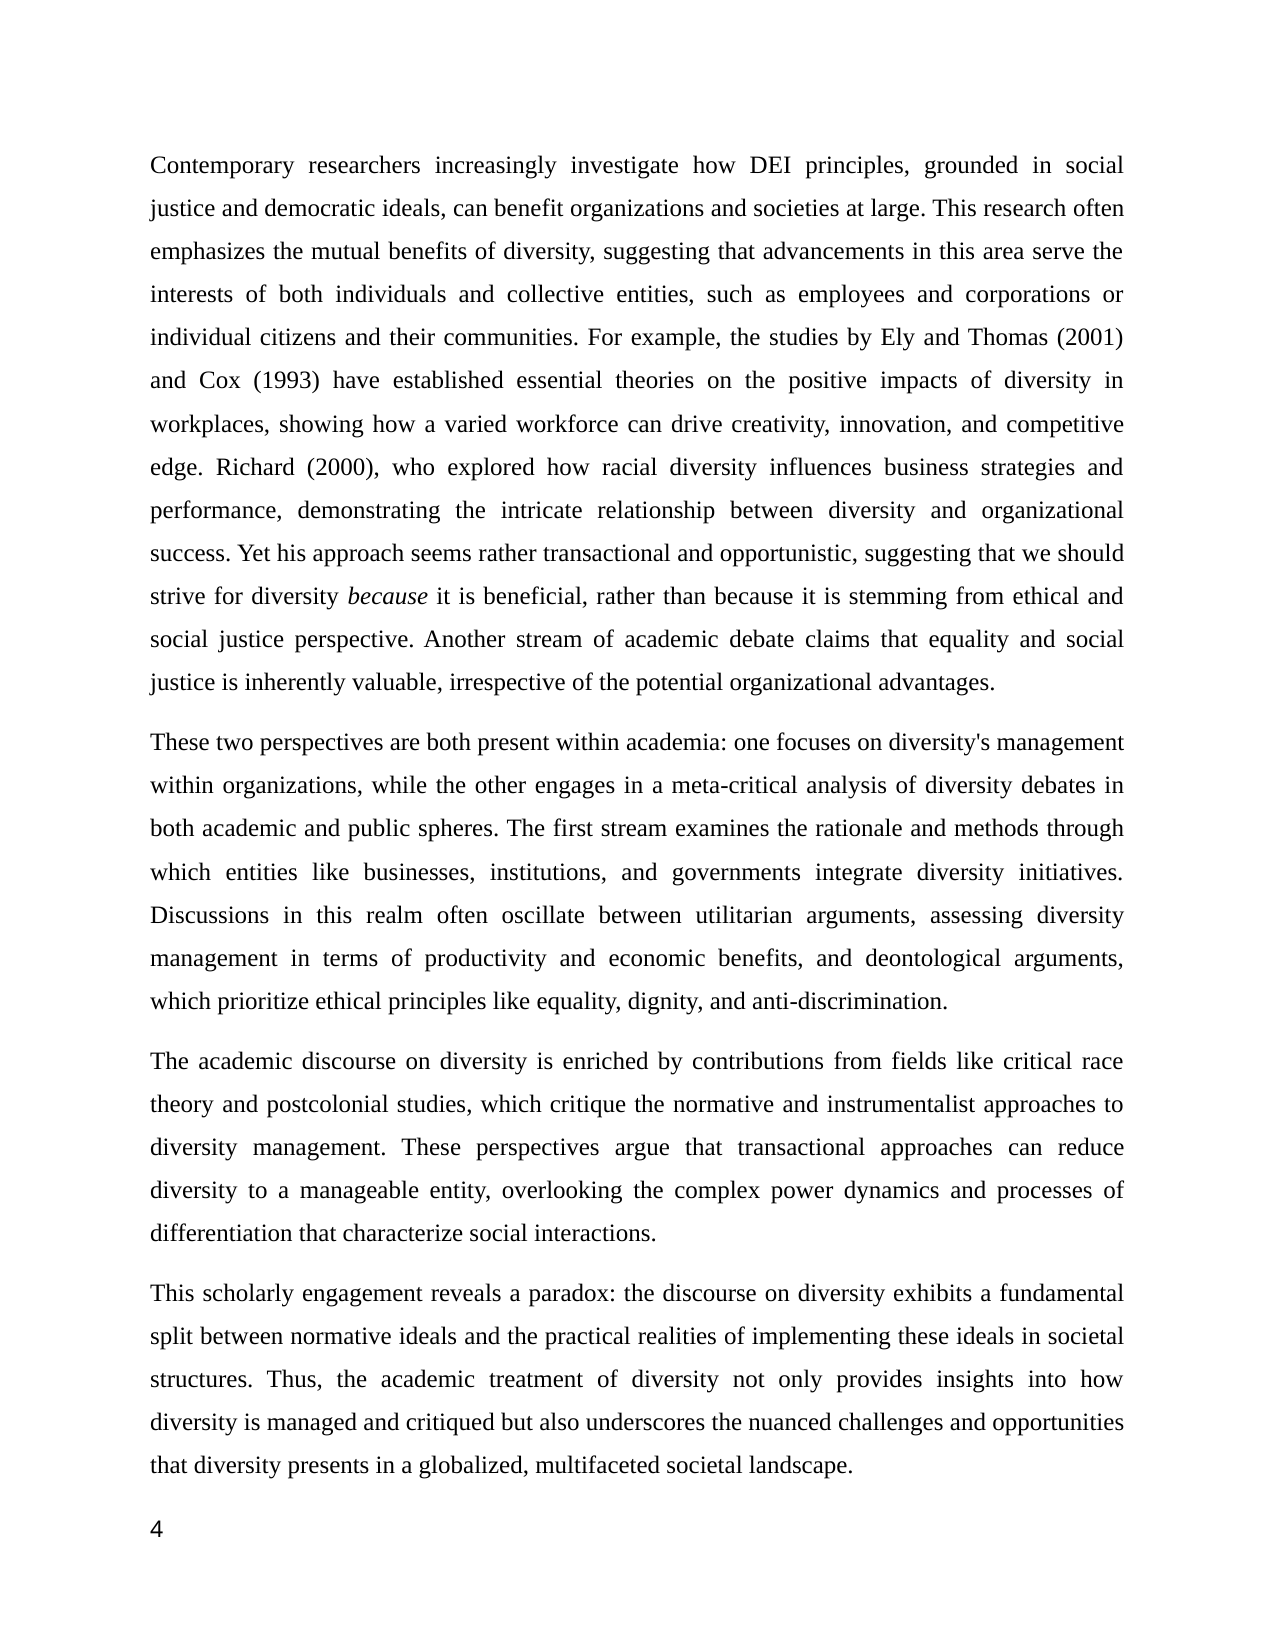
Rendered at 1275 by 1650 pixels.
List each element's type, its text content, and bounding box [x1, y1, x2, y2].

text Contemporary researchers increasingly investigate how DEI principles, grounded in social justice and democratic ideals, can benefit organizations and societies at large. This research often emphasizes the mutual benefits of diversity, suggesting that advancements in this area serve the interests of both individuals and collective entities, such as employees and corporations or individual citizens and their communities. For example, the studies by Ely and Thomas (2001) and Cox (1993) have established essential theories on the positive impacts of diversity in workplaces, showing how a varied workforce can drive creativity, innovation, and competitive edge. Richard (2000), who explored how racial diversity influences business strategies and performance, demonstrating the intricate relationship between diversity and organizational success. Yet his approach seems rather transactional and opportunistic, suggesting that we should strive for diversity because it is beneficial, rather than because it is stemming from ethical and social justice perspective. Another stream of academic debate claims that equality and social justice is inherently valuable, irrespective of the potential organizational advantages. [150, 150, 1125, 696]
text The academic discourse on diversity is enriched by contributions from fields like critical race theory and postcolonial studies, which critique the normative and instrumentalist approaches to diversity management. These perspectives argue that transactional approaches can reduce diversity to a manageable entity, overlooking the complex power dynamics and processes of differentiation that characterize social interactions. [150, 1046, 1125, 1247]
text This scholarly engagement reveals a paradox: the discourse on diversity exhibits a fundamental split between normative ideals and the practical realities of implementing these ideals in societal structures. Thus, the academic treatment of diversity not only provides insights into how diversity is managed and critiqued but also underscores the nuanced challenges and opportunities that diversity presents in a globalized, multifaceted societal landscape. [150, 1278, 1125, 1479]
text These two perspectives are both present within academia: one focuses on diversity's management within organizations, while the other engages in a meta-critical analysis of diversity debates in both academic and public spheres. The first stream examines the rationale and methods through which entities like businesses, institutions, and governments integrate diversity initiatives. Discussions in this realm often oscillate between utilitarian arguments, assessing diversity management in terms of productivity and economic benefits, and deontological arguments, which prioritize ethical principles like equality, dignity, and anti-discrimination. [150, 727, 1125, 1015]
